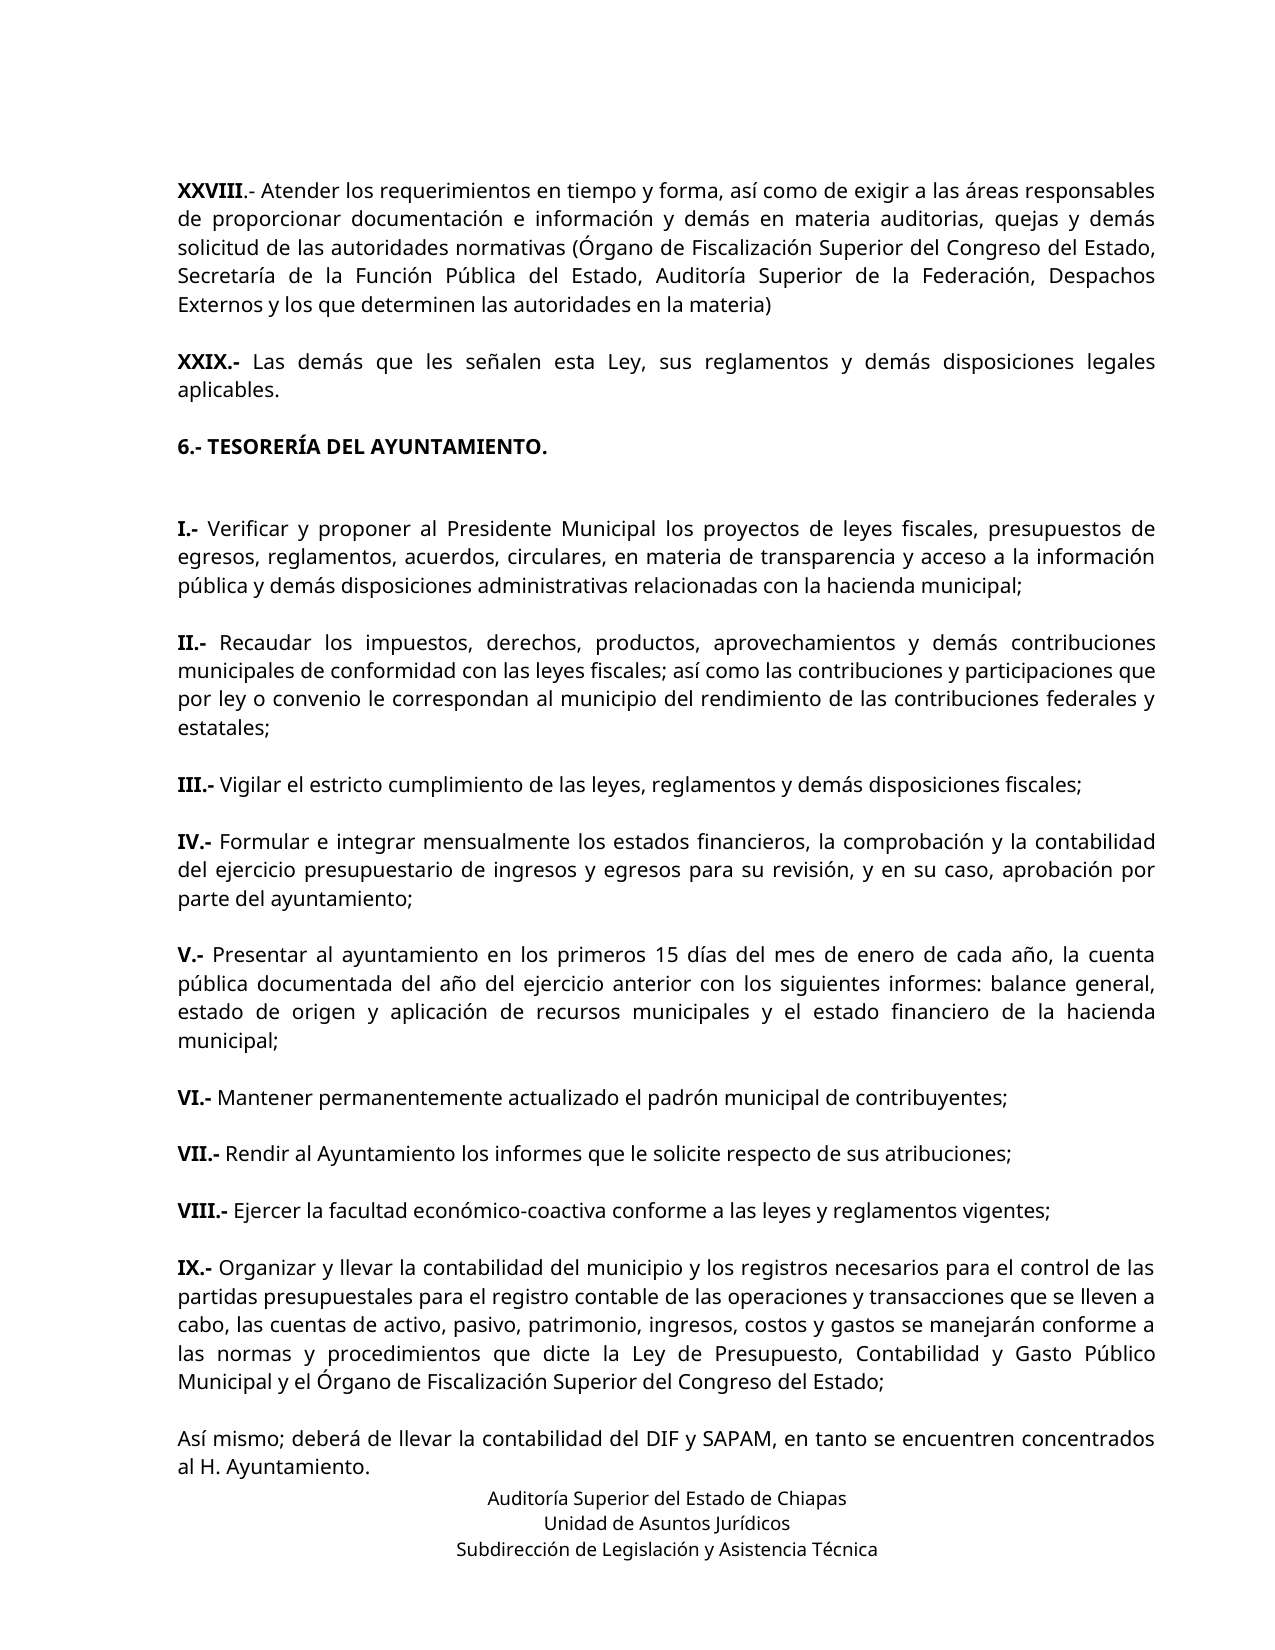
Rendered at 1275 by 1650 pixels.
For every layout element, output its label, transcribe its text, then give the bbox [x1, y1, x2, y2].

text V.- Presentar al ayuntamiento en los primeros 15 días del mes de enero de cada año, la cuenta pública documentada del año del ejercicio anterior con los siguientes informes: balance general, estado de origen y aplicación de recursos municipales y el estado financiero de la hacienda municipal; [177, 941, 1157, 1054]
text III.- Vigilar el estricto cumplimiento de las leyes, reglamentos y demás disposiciones fiscales; [177, 770, 1157, 798]
text Así mismo; deberá de llevar la contabilidad del DIF y SAPAM, en tanto se encuentren concentrados al H. Ayuntamiento. [177, 1424, 1157, 1481]
text VIII.- Ejercer la facultad económico-coactiva conforme a las leyes y reglamentos vigentes; [177, 1196, 1157, 1225]
text I.- Verificar y proponer al Presidente Municipal los proyectos de leyes fiscales, presupuestos de egresos, reglamentos, acuerdos, circulares, en materia de transparencia y acceso a la información pública y demás disposiciones administrativas relacionadas con la hacienda municipal; [177, 514, 1157, 599]
text 6.- TESORERÍA DEL AYUNTAMIENTO. [177, 432, 1157, 461]
text VI.- Mantener permanentemente actualizado el padrón municipal de contribuyentes; [177, 1083, 1157, 1111]
text VII.- Rendir al Ayuntamiento los informes que le solicite respecto de sus atribuciones; [177, 1139, 1157, 1168]
text XXIX.- Las demás que les señalen esta Ley, sus reglamentos y demás disposiciones legales aplicables. [177, 347, 1157, 404]
text II.- Recaudar los impuestos, derechos, productos, aprovechamientos y demás contribuciones municipales de conformidad con las leyes fiscales; así como las contribuciones y participaciones que por ley o convenio le correspondan al municipio del rendimiento de las contribuciones federales y estatales; [177, 628, 1157, 741]
text IX.- Organizar y llevar la contabilidad del municipio y los registros necesarios para el control de las partidas presupuestales para el registro contable de las operaciones y transacciones que se lleven a cabo, las cuentas de activo, pasivo, patrimonio, ingresos, costos y gastos se manejarán conforme a las normas y procedimientos que dicte la Ley de Presupuesto, Contabilidad y Gasto Público Municipal y el Órgano de Fiscalización Superior del Congreso del Estado; [177, 1253, 1157, 1396]
text XXVIII.- Atender los requerimientos en tiempo y forma, así como de exigir a las áreas responsables de proporcionar documentación e información y demás en materia auditorias, quejas y demás solicitud de las autoridades normativas (Órgano de Fiscalización Superior del Congreso del Estado, Secretaría de la Función Pública del Estado, Auditoría Superior de la Federación, Despachos Externos y los que determinen las autoridades en la materia) [177, 176, 1157, 318]
text IV.- Formular e integrar mensualmente los estados financieros, la comprobación y la contabilidad del ejercicio presupuestario de ingresos y egresos para su revisión, y en su caso, aprobación por parte del ayuntamiento; [177, 827, 1157, 912]
